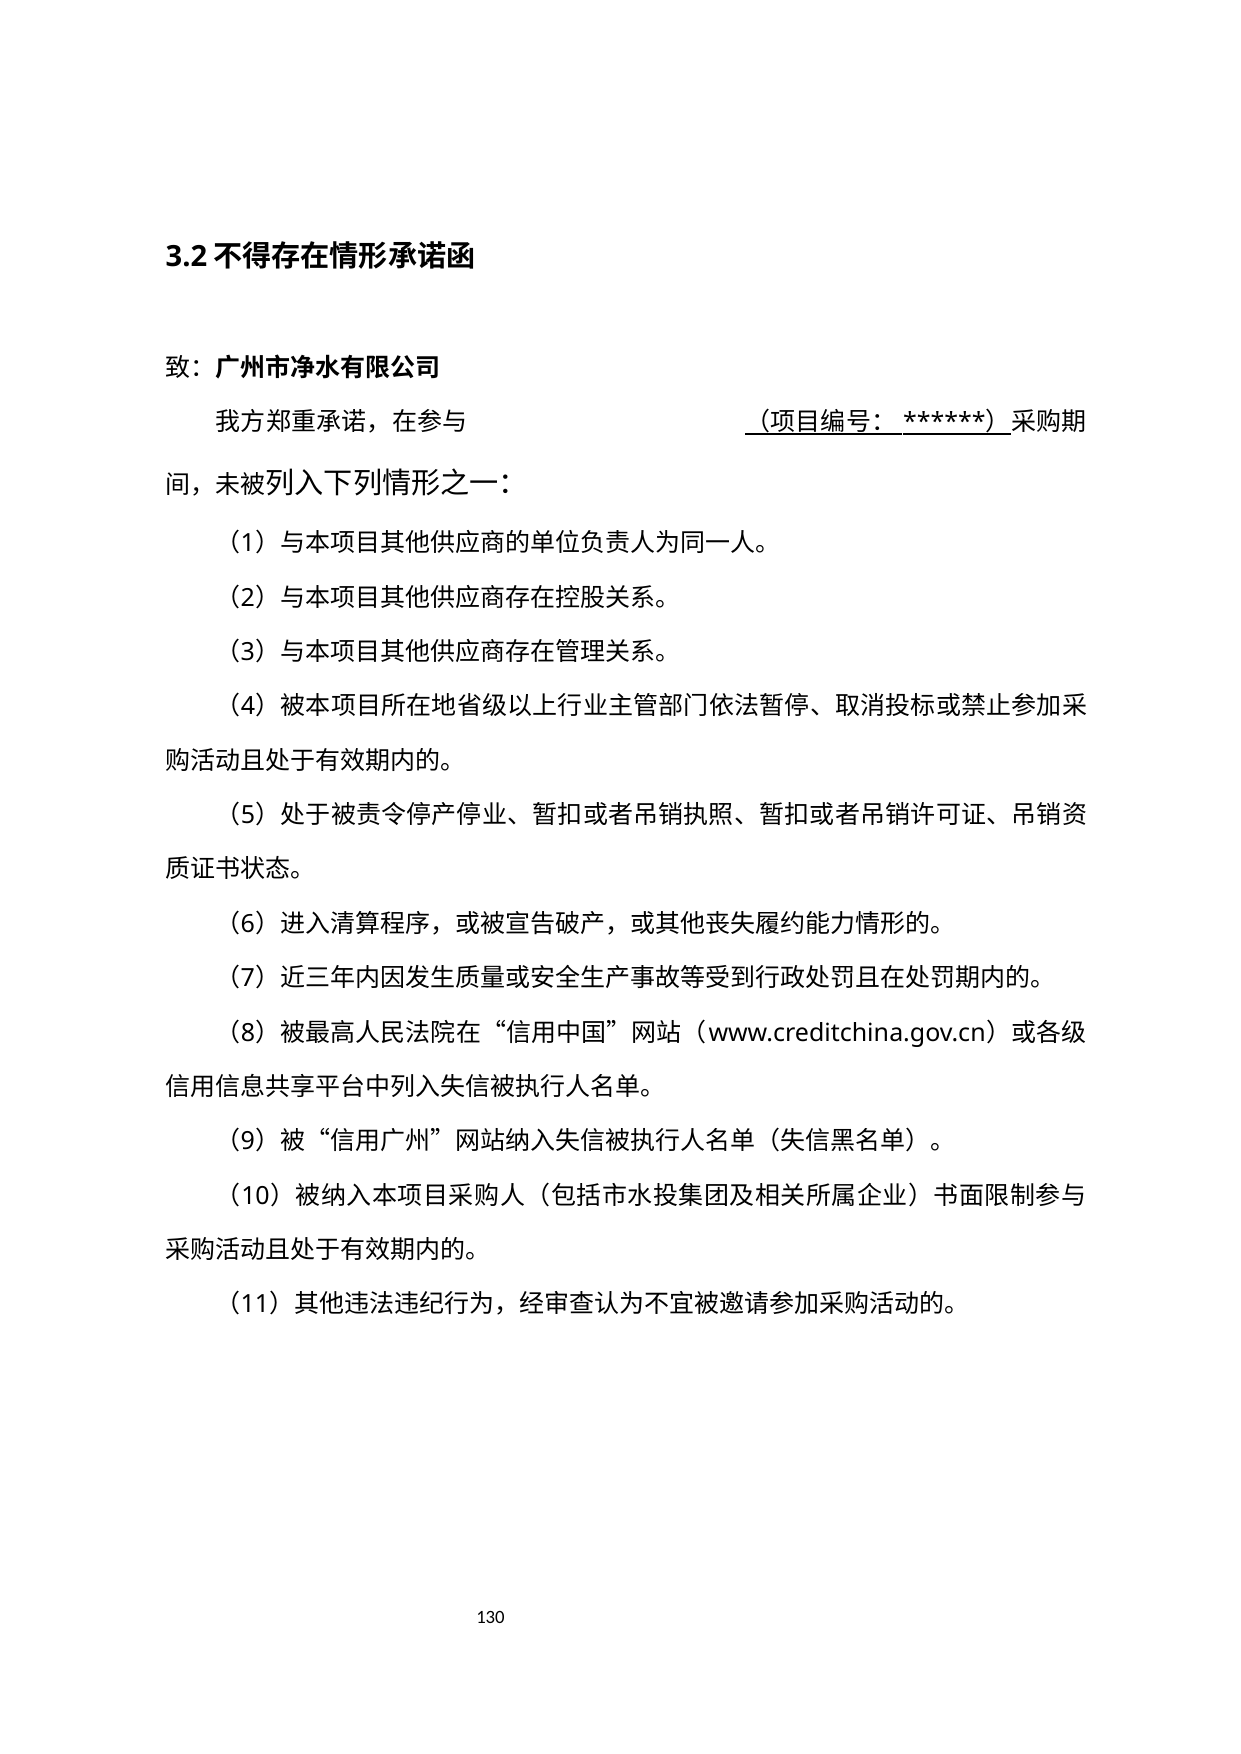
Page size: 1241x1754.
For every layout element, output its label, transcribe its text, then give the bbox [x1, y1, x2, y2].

text （4）被本项目所在地省级以上行业主管部门依法暂停、取消投标或禁止参加采购活动且处于有效期内的。 [165, 686, 1087, 776]
text （1）与本项目其他供应商的单位负责人为同一人。 [165, 523, 1087, 559]
text （11）其他违法违纪行为，经审查认为不宜被邀请参加采购活动的。 [165, 1284, 1087, 1320]
text 致：广州市净水有限公司 [165, 347, 1087, 384]
text 我方郑重承诺，在参与 （项目编号： ******）采购期间，未被列入下列情形之一： [165, 402, 1087, 501]
text （7）近三年内因发生质量或安全生产事故等受到行政处罚且在处罚期内的。 [165, 958, 1087, 994]
text （5）处于被责令停产停业、暂扣或者吊销执照、暂扣或者吊销许可证、吊销资质证书状态。 [165, 794, 1087, 885]
text （6）进入清算程序，或被宣告破产，或其他丧失履约能力情形的。 [165, 903, 1087, 939]
text （2）与本项目其他供应商存在控股关系。 [165, 577, 1087, 613]
text （3）与本项目其他供应商存在管理关系。 [165, 631, 1087, 668]
text （9）被“信用广州”网站纳入失信被执行人名单（失信黑名单）。 [165, 1121, 1087, 1157]
text 3.2不得存在情形承诺函 [165, 233, 1087, 275]
text （8）被最高人民法院在“信用中国”网站（www.creditchina.gov.cn）或各级信用信息共享平台中列入失信被执行人名单。 [165, 1012, 1087, 1103]
text （10）被纳入本项目采购人（包括市水投集团及相关所属企业）书面限制参与采购活动且处于有效期内的。 [165, 1175, 1087, 1266]
